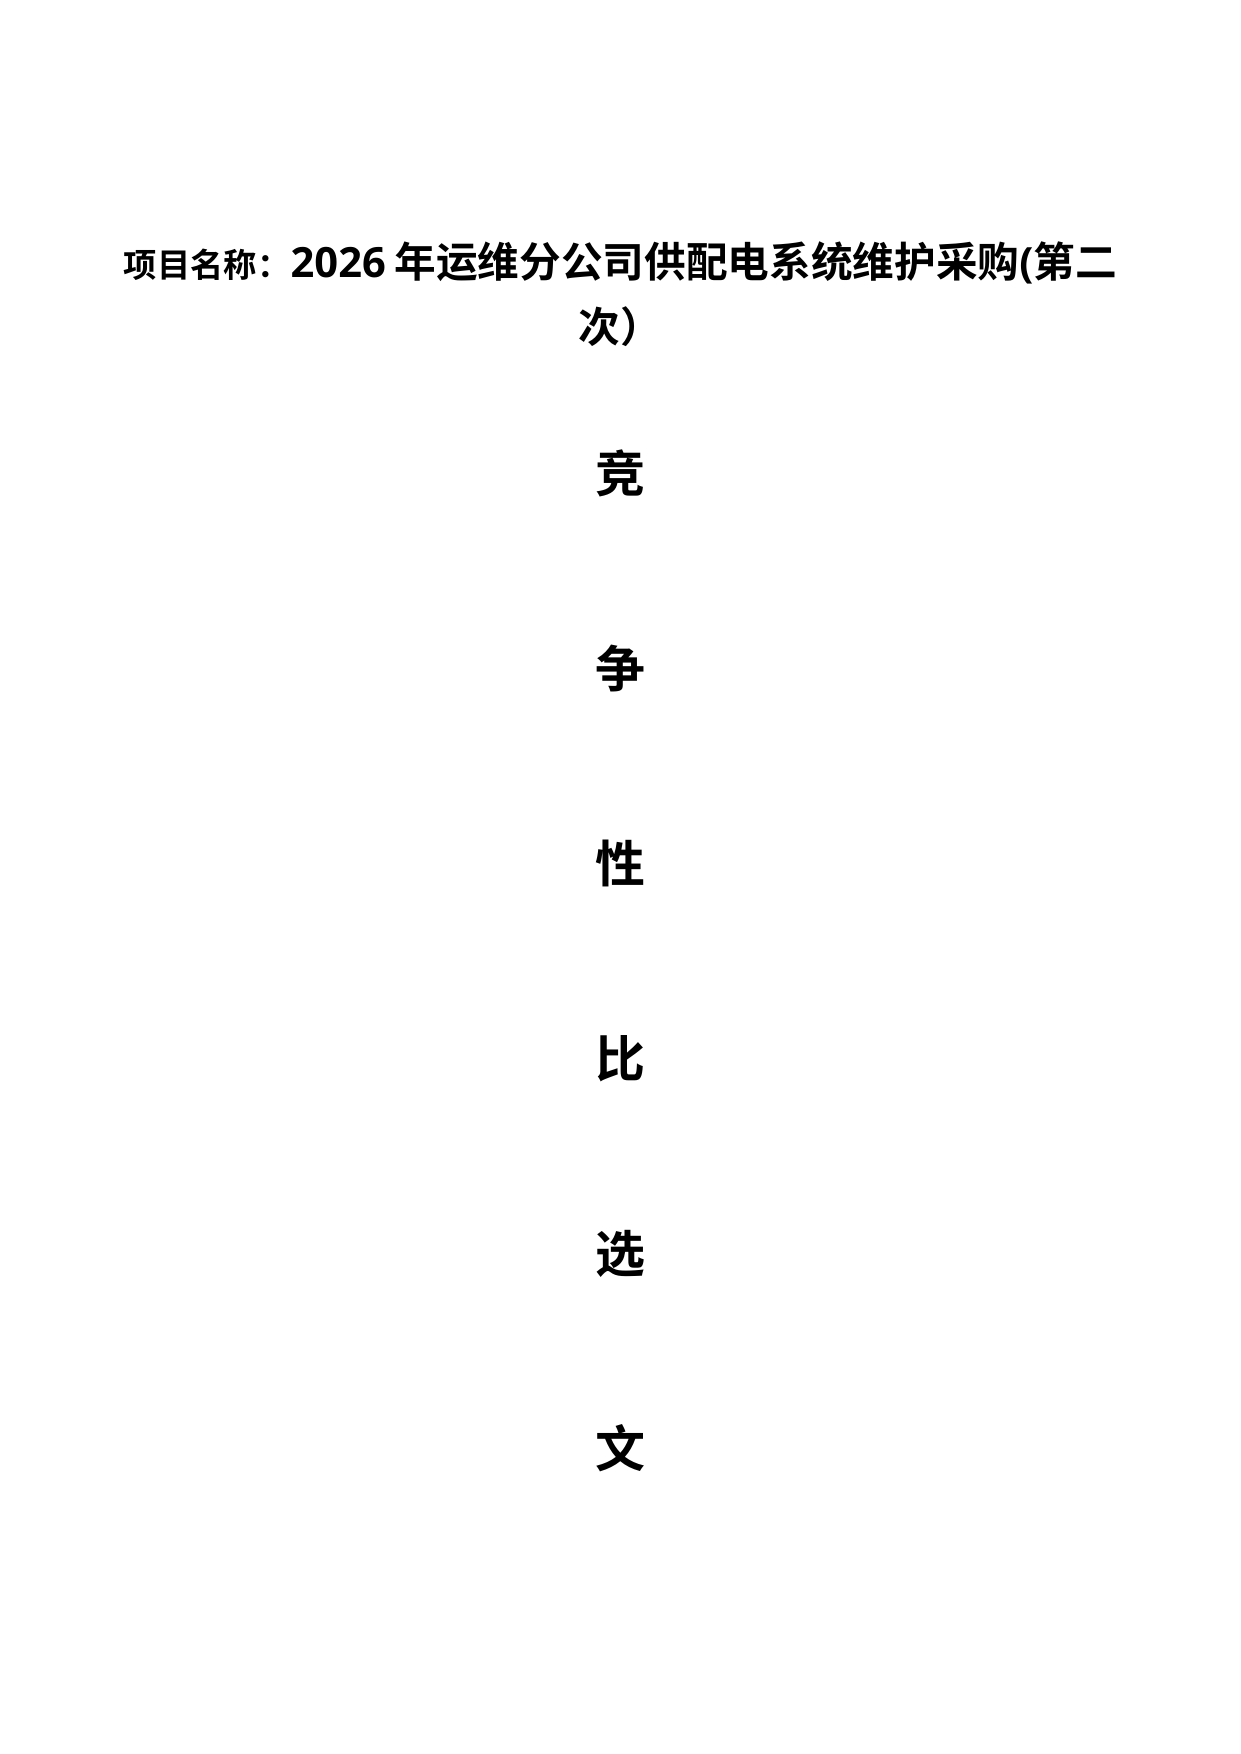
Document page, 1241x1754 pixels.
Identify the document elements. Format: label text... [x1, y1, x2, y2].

text 比 [118, 1007, 1122, 1104]
text 竞 [118, 422, 1122, 519]
text 选 [118, 1202, 1122, 1299]
text 争 [118, 617, 1122, 714]
text 文 [118, 1397, 1122, 1494]
text 性 [118, 812, 1122, 909]
text 项目名称：2026年运维分公司供配电系统维护采购(第二次） [118, 227, 1122, 357]
